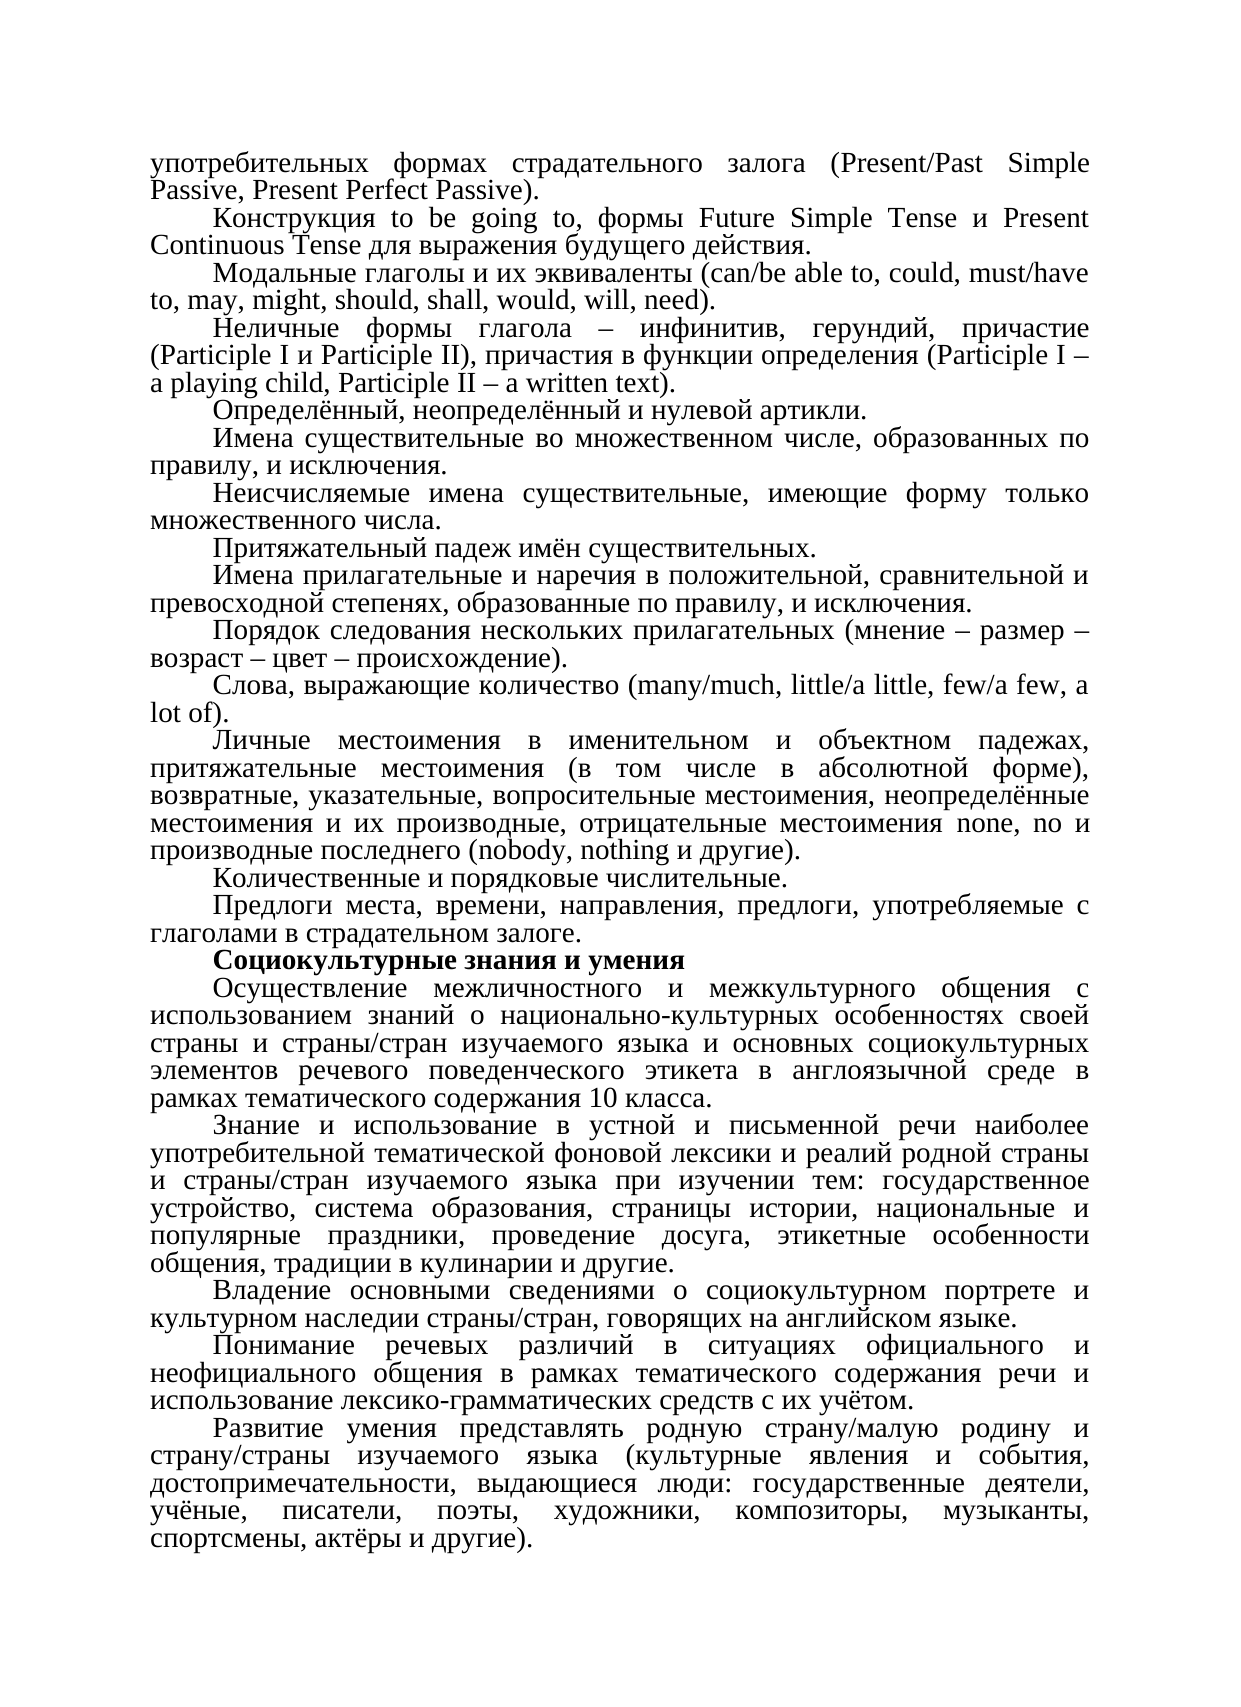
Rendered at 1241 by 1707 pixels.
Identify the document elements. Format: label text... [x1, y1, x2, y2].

text Развитие умения представлять родную страну/малую родину и страну/страны изучаемого языка (культурные явления и события, достопримечательности, выдающиеся люди: государственные деятели, учёные, писатели, поэты, художники, композиторы, музыканты, спортсмены, актёры и другие). [150, 1415, 1090, 1552]
text Определённый, неопределённый и нулевой артикли. [150, 397, 1090, 425]
text Имена существительные во множественном числе, образованных по правилу, и исключения. [150, 425, 1090, 480]
text Неличные формы глагола – инфинитив, герундий, причастие (Participle I и Participle II), причастия в функции определения (Participle I – a playing child, Participle II – a written text). [150, 315, 1090, 397]
text Имена прилагательные и наречия в положительной, сравнительной и превосходной степенях, образованные по правилу, и исключения. [150, 562, 1090, 617]
text Знание и использование в устной и письменной речи наиболее употребительной тематической фоновой лексики и реалий родной страны и страны/стран изучаемого языка при изучении тем: государственное устройство, система образования, страницы истории, национальные и популярные праздники, проведение досуга, этикетные особенности общения, традиции в кулинарии и другие. [150, 1112, 1090, 1277]
text Слова, выражающие количество (many/much, little/a little, few/a few, a lot of). [150, 672, 1090, 727]
text Порядок следования нескольких прилагательных (мнение – размер – возраст – цвет – происхождение). [150, 617, 1090, 672]
text Социокультурные знания и умения [150, 947, 1090, 975]
text Понимание речевых различий в ситуациях официального и неофициального общения в рамках тематического содержания речи и использование лексико-грамматических средств с их учётом. [150, 1332, 1090, 1415]
text Конструкция to be going to, формы Future Simple Tense и Present Continuous Tense для выражения будущего действия. [150, 205, 1090, 260]
text Количественные и порядковые числительные. [150, 865, 1090, 892]
text Осуществление межличностного и межкультурного общения с использованием знаний о национально-культурных особенностях своей страны и страны/стран изучаемого языка и основных социокультурных элементов речевого поведенческого этикета в англоязычной среде в рамках тематического содержания 10 класса. [150, 975, 1090, 1112]
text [150, 150, 1090, 205]
text Владение основными сведениями о социокультурном портрете и культурном наследии страны/стран, говорящих на английском языке. [150, 1277, 1090, 1332]
text Модальные глаголы и их эквиваленты (can/be able to, could, must/have to, may, might, should, shall, would, will, need). [150, 260, 1090, 315]
text Притяжательный падеж имён существительных. [150, 535, 1090, 562]
text Неисчисляемые имена существительные, имеющие форму только множественного числа. [150, 480, 1090, 535]
text Предлоги места, времени, направления, предлоги, употребляемые с глаголами в страдательном залоге. [150, 892, 1090, 947]
text Личные местоимения в именительном и объектном падежах, притяжательные местоимения (в том числе в абсолютной форме), возвратные, указательные, вопросительные местоимения, неопределённые местоимения и их производные, отрицательные местоимения none, no и производные последнего (nobody, nothing и другие). [150, 727, 1090, 865]
